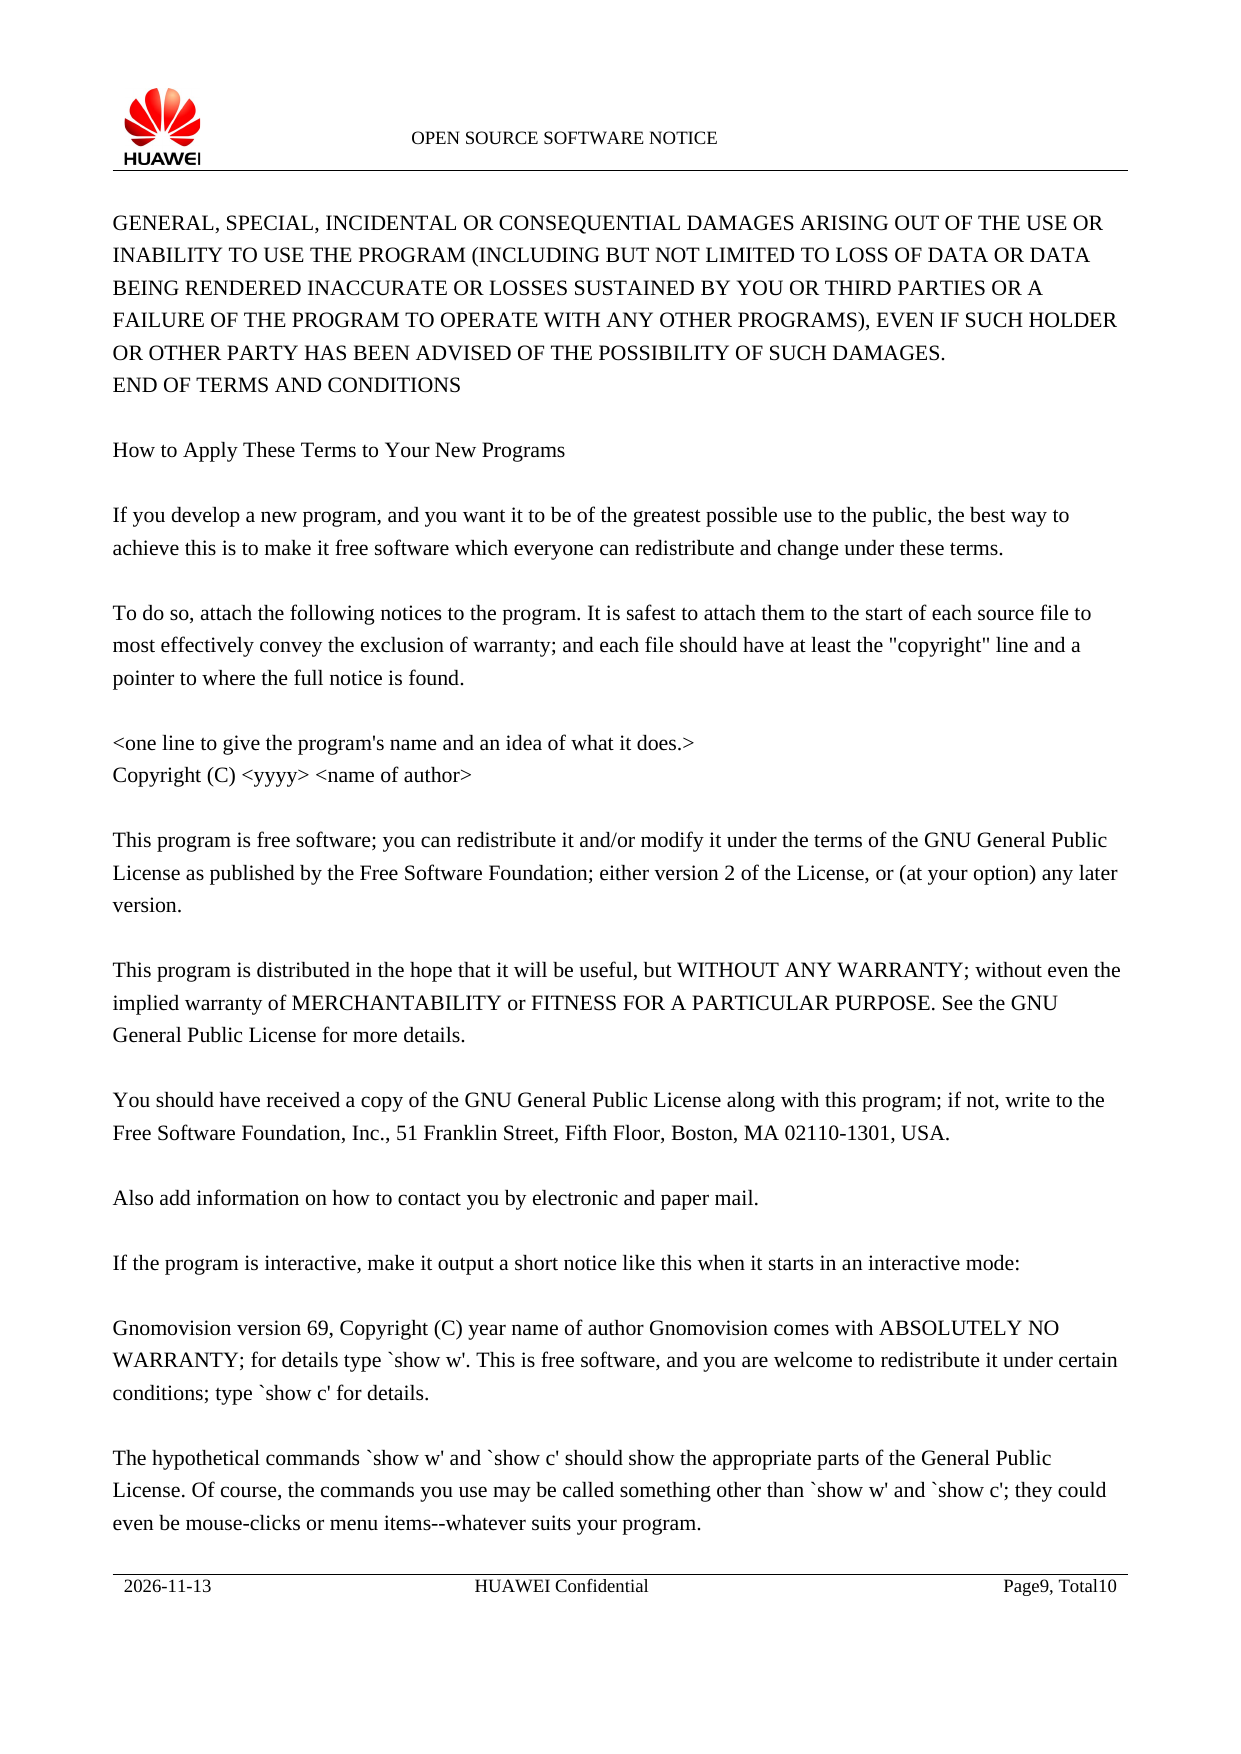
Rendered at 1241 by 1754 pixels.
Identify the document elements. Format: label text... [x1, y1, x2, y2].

picture [124, 88, 201, 165]
